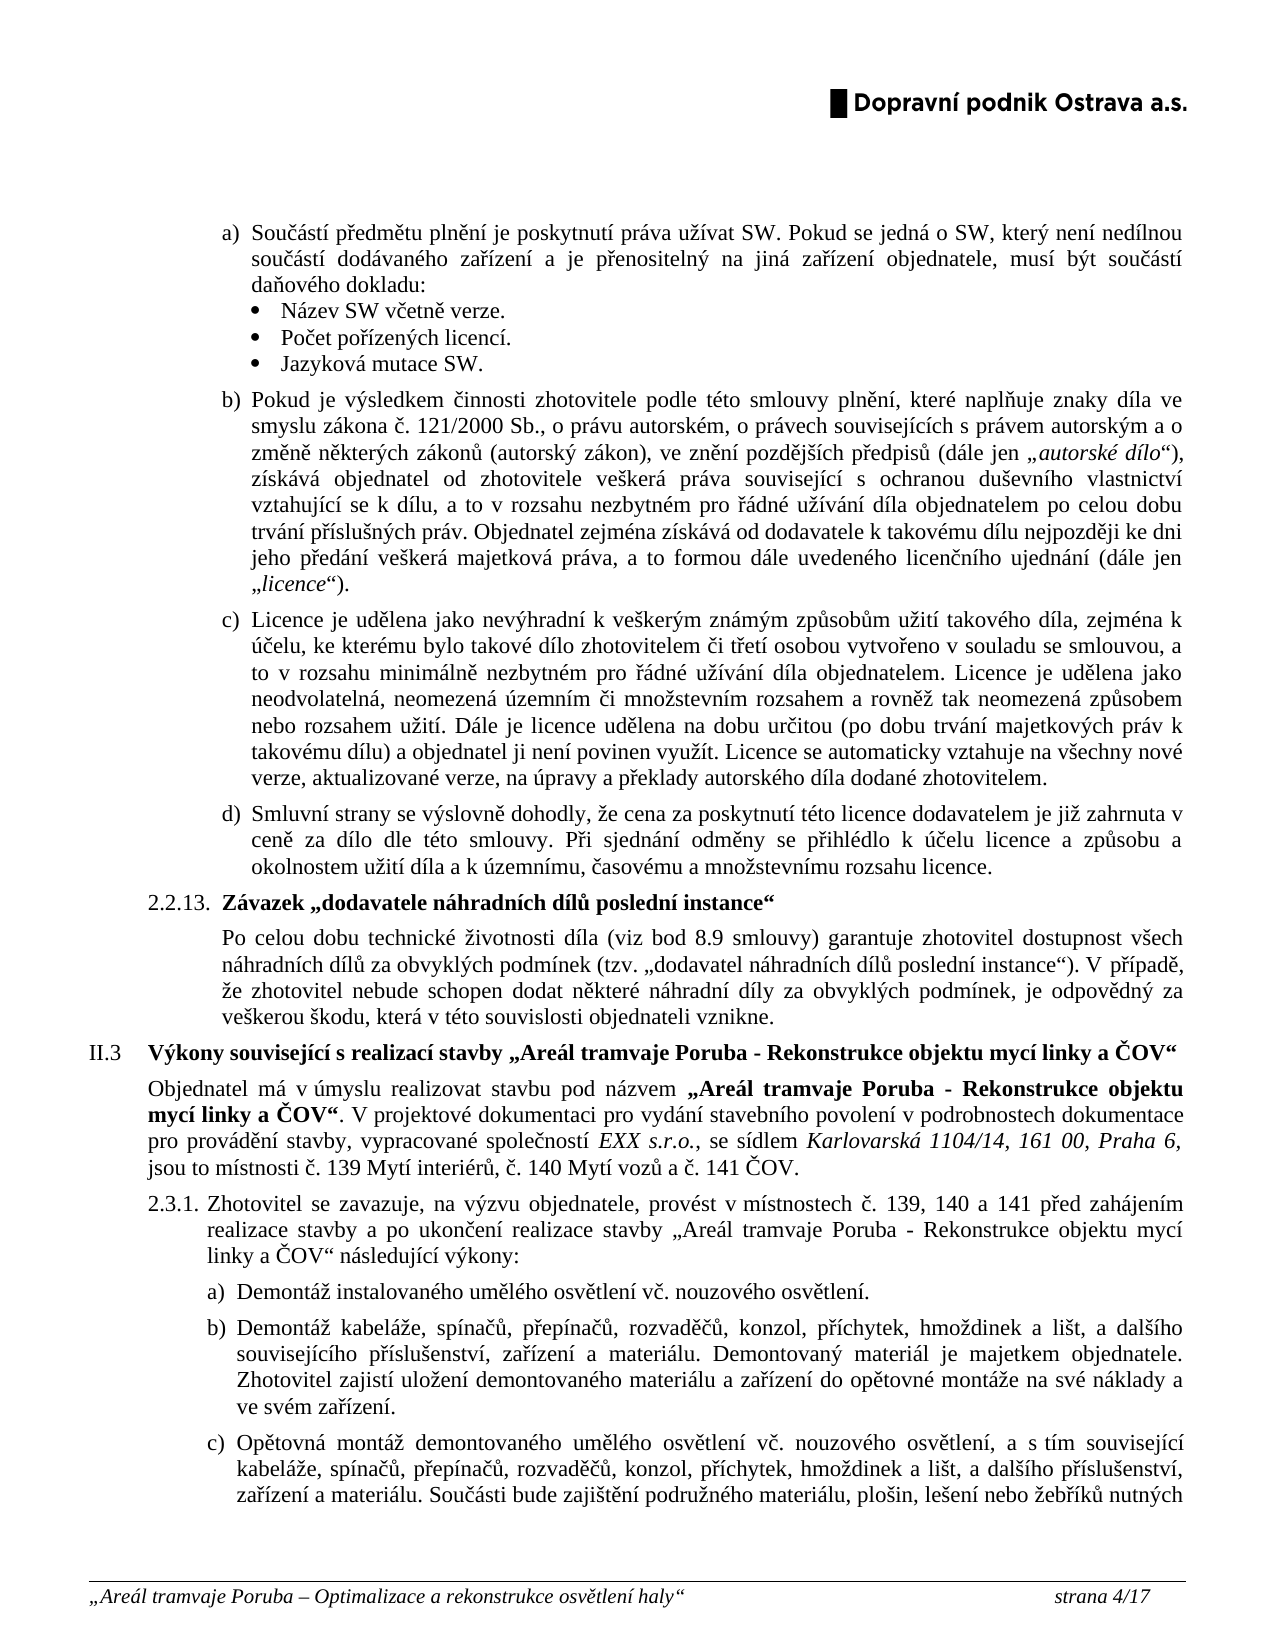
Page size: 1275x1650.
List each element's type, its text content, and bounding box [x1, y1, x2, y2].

list Součástí předmětu plnění je poskytnutí práva užívat SW. Pokud se jedná o SW, který není nedílnou součástí dodávaného zařízení a je přenositelný na jiná zařízení objednatele, musí být součástí daňového dokladu: [222, 218, 1184, 298]
list Smluvní strany se výslovně dohodly, že cena za poskytnutí této licence dodavatelem je již zahrnuta v ceně za dílo dle této smlouvy. Při sjednání odměny se přihlédlo k účelu licence a způsobu a okolnostem užití díla a k územnímu, časovému a množstevnímu rozsahu licence. [222, 800, 1184, 879]
list Demontáž kabeláže, spínačů, přepínačů, rozvaděčů, konzol, příchytek, hmoždinek a lišt, a dalšího souvisejícího příslušenství, zařízení a materiálu. Demontovaný materiál je majetkem objednatele. Zhotovitel zajistí uložení demontovaného materiálu a zařízení do opětovné montáže na své náklady a ve svém zařízení. [207, 1314, 1184, 1419]
list Licence je udělena jako nevýhradní k veškerým známým způsobům užití takového díla, zejména k účelu, ke kterému bylo takové dílo zhotovitelem či třetí osobou vytvořeno v souladu se smlouvou, a to v rozsahu minimálně nezbytném pro řádné užívání díla objednatelem. Licence je udělena jako neodvolatelná, neomezená územním či množstevním rozsahem a rovněž tak neomezená způsobem nebo rozsahem užití. Dále je licence udělena na dobu určitou (po dobu trvání majetkových práv k takovému dílu) a objednatel ji není povinen využít. Licence se automaticky vztahuje na všechny nové verze, aktualizované verze, na úpravy a překlady autorského díla dodané zhotovitelem. [222, 606, 1184, 791]
text Počet pořízených licencí. [251, 324, 1186, 350]
list Závazek „dodavatele náhradních dílů poslední instance“ [148, 888, 1184, 915]
picture [830, 89, 1187, 118]
text Objednatel má v úmyslu realizovat stavbu pod názvem „Areál tramvaje Poruba - Rekonstrukce objektu mycí linky a ČOV“. V projektové dokumentaci pro vydání stavebního povolení v podrobnostech dokumentace pro provádění stavby, vypracované společností EXX s.r.o., se sídlem Karlovarská 1104/14, 161 00, Praha 6, jsou to místnosti č. 139 Mytí interiérů, č. 140 Mytí vozů a č. 141 ČOV. [148, 1075, 1184, 1180]
list Výkony související s realizací stavby „Areál tramvaje Poruba - Rekonstrukce objektu mycí linky a ČOV“ [89, 1039, 1184, 1065]
list Demontáž instalovaného umělého osvětlení vč. nouzového osvětlení. [207, 1278, 1184, 1304]
list Pokud je výsledkem činnosti zhotovitele podle této smlouvy plnění, které naplňuje znaky díla ve smyslu zákona č. 121/2000 Sb., o právu autorském, o právech souvisejících s právem autorským a o změně některých zákonů (autorský zákon), ve znění pozdějších předpisů (dále jen „autorské dílo“), získává objednatel od zhotovitele veškerá práva související s ochranou duševního vlastnictví vztahující se k dílu, a to v rozsahu nezbytném pro řádné užívání díla objednatelem po celou dobu trvání příslušných práv. Objednatel zejména získává od dodavatele k takovému dílu nejpozději ke dni jeho předání veškerá majetková práva, a to formou dále uvedeného licenčního ujednání (dále jen „licence“). [222, 386, 1184, 597]
text Jazyková mutace SW. [251, 350, 1186, 377]
text Po celou dobu technické životnosti díla (viz bod 8.9 smlouvy) garantuje zhotovitel dostupnost všech náhradních dílů za obvyklých podmínek (tzv. „dodavatel náhradních dílů poslední instance“). V případě, že zhotovitel nebude schopen dodat některé náhradní díly za obvyklých podmínek, je odpovědný za veškerou škodu, která v této souvislosti objednateli vznikne. [222, 924, 1184, 1030]
text Název SW včetně verze. [251, 298, 1186, 324]
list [207, 1428, 1184, 1508]
list Zhotovitel se zavazuje, na výzvu objednatele, provést v místnostech č. 139, 140 a 141 před zahájením realizace stavby a po ukončení realizace stavby „Areál tramvaje Poruba - Rekonstrukce objektu mycí linky a ČOV“ následující výkony: [148, 1189, 1184, 1269]
